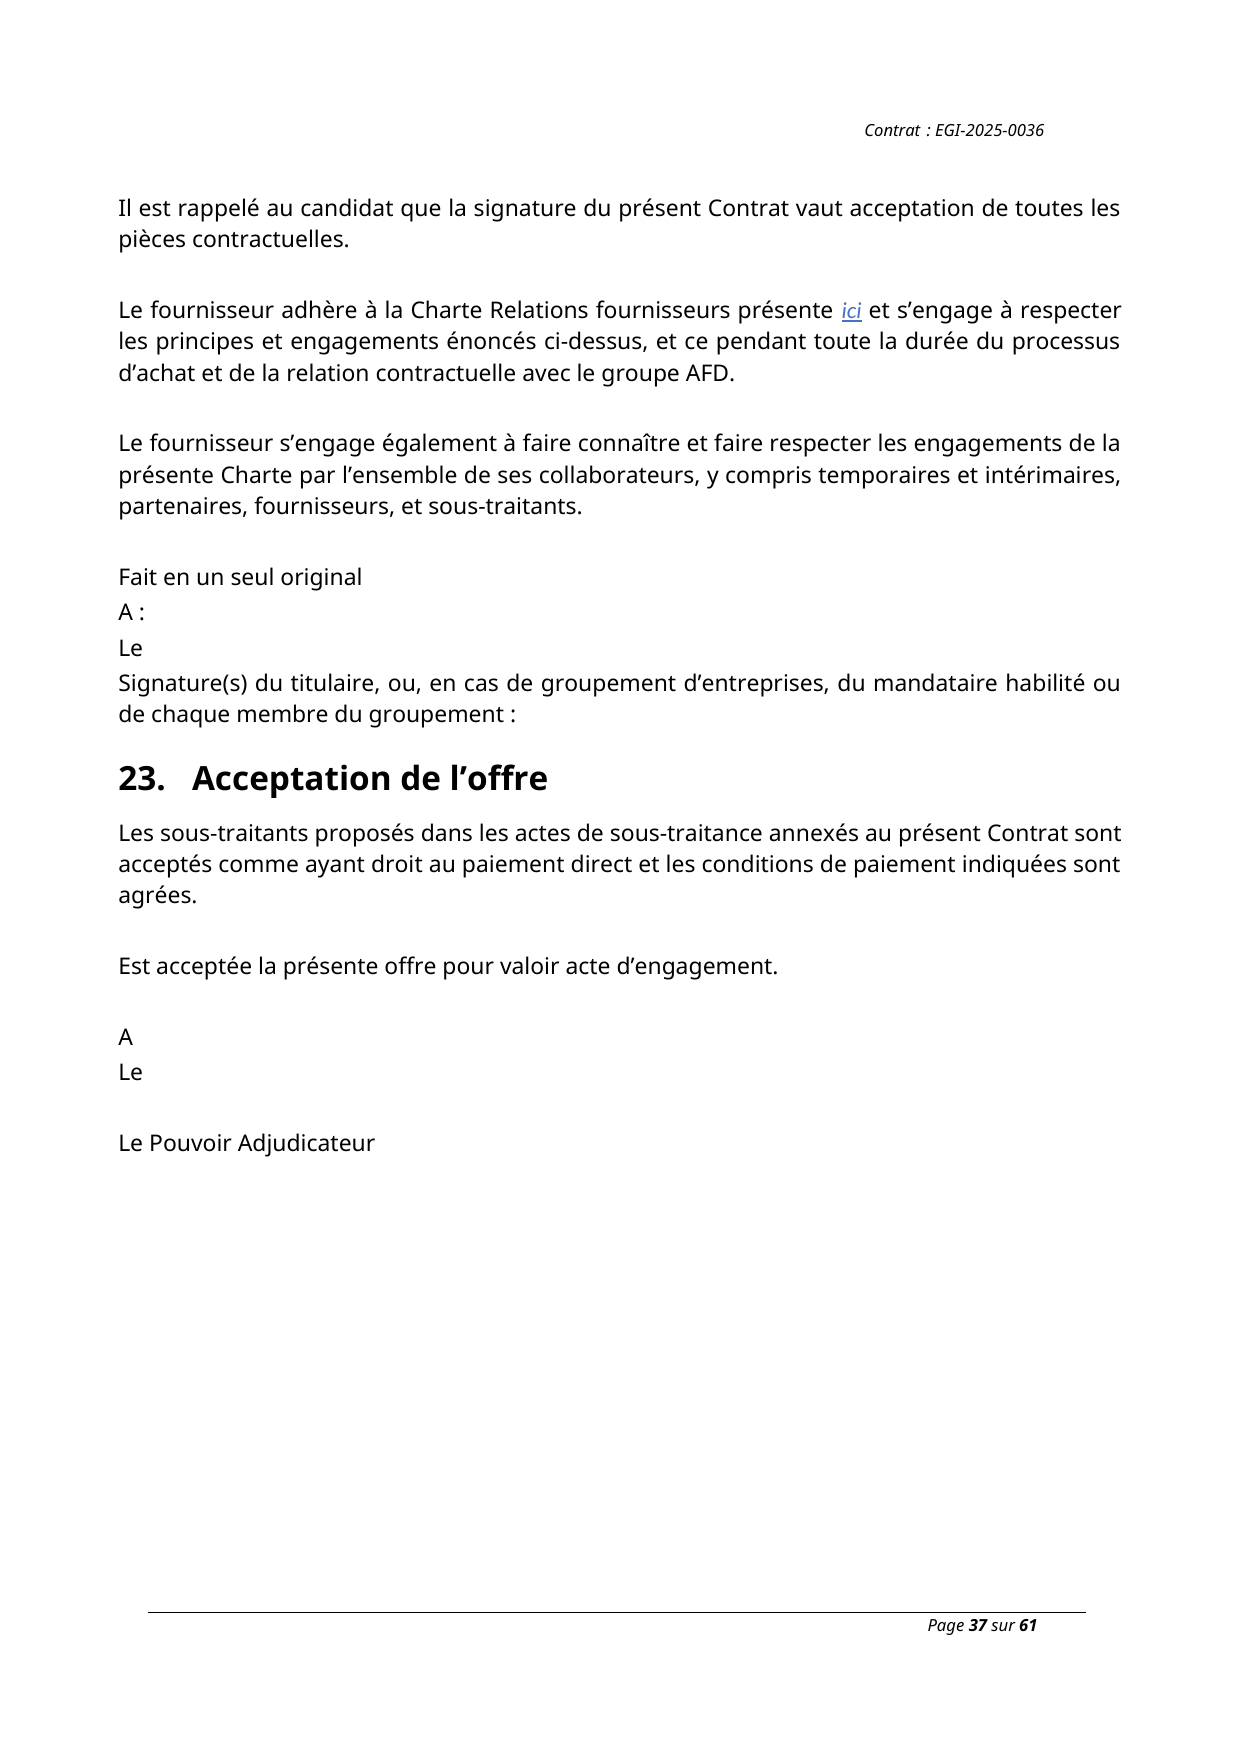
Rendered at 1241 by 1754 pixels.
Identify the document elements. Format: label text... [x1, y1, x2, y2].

text Le [118, 1056, 1122, 1087]
text A : [118, 596, 1122, 627]
text Signature(s) du titulaire, ou, en cas de groupement d’entreprises, du mandataire habilité ou de chaque membre du groupement : [118, 667, 1122, 729]
text Est acceptée la présente offre pour valoir acte d’engagement. [118, 950, 1122, 981]
text Les sous-traitants proposés dans les actes de sous-traitance annexés au présent Contrat sont acceptés comme ayant droit au paiement direct et les conditions de paiement indiquées sont agrées. [118, 817, 1122, 910]
text Le fournisseur adhère à la Charte Relations fournisseurs présente ici et s’engage à respecter les principes et engagements énoncés ci-dessus, et ce pendant toute la durée du processus d’achat et de la relation contractuelle avec le groupe AFD. [118, 294, 1122, 388]
text Le [118, 632, 1122, 663]
text Le Pouvoir Adjudicateur [118, 1127, 1122, 1158]
text Le fournisseur s’engage également à faire connaître et faire respecter les engagements de la présente Charte par l’ensemble de ses collaborateurs, y compris temporaires et intérimaires, partenaires, fournisseurs, et sous-traitants. [118, 427, 1122, 521]
text A [118, 1021, 1122, 1052]
text Acceptation de l’offre [118, 754, 1122, 800]
text Fait en un seul original [118, 561, 1122, 592]
text Il est rappelé au candidat que la signature du présent Contrat vaut acceptation de toutes les pièces contractuelles. [118, 192, 1122, 254]
